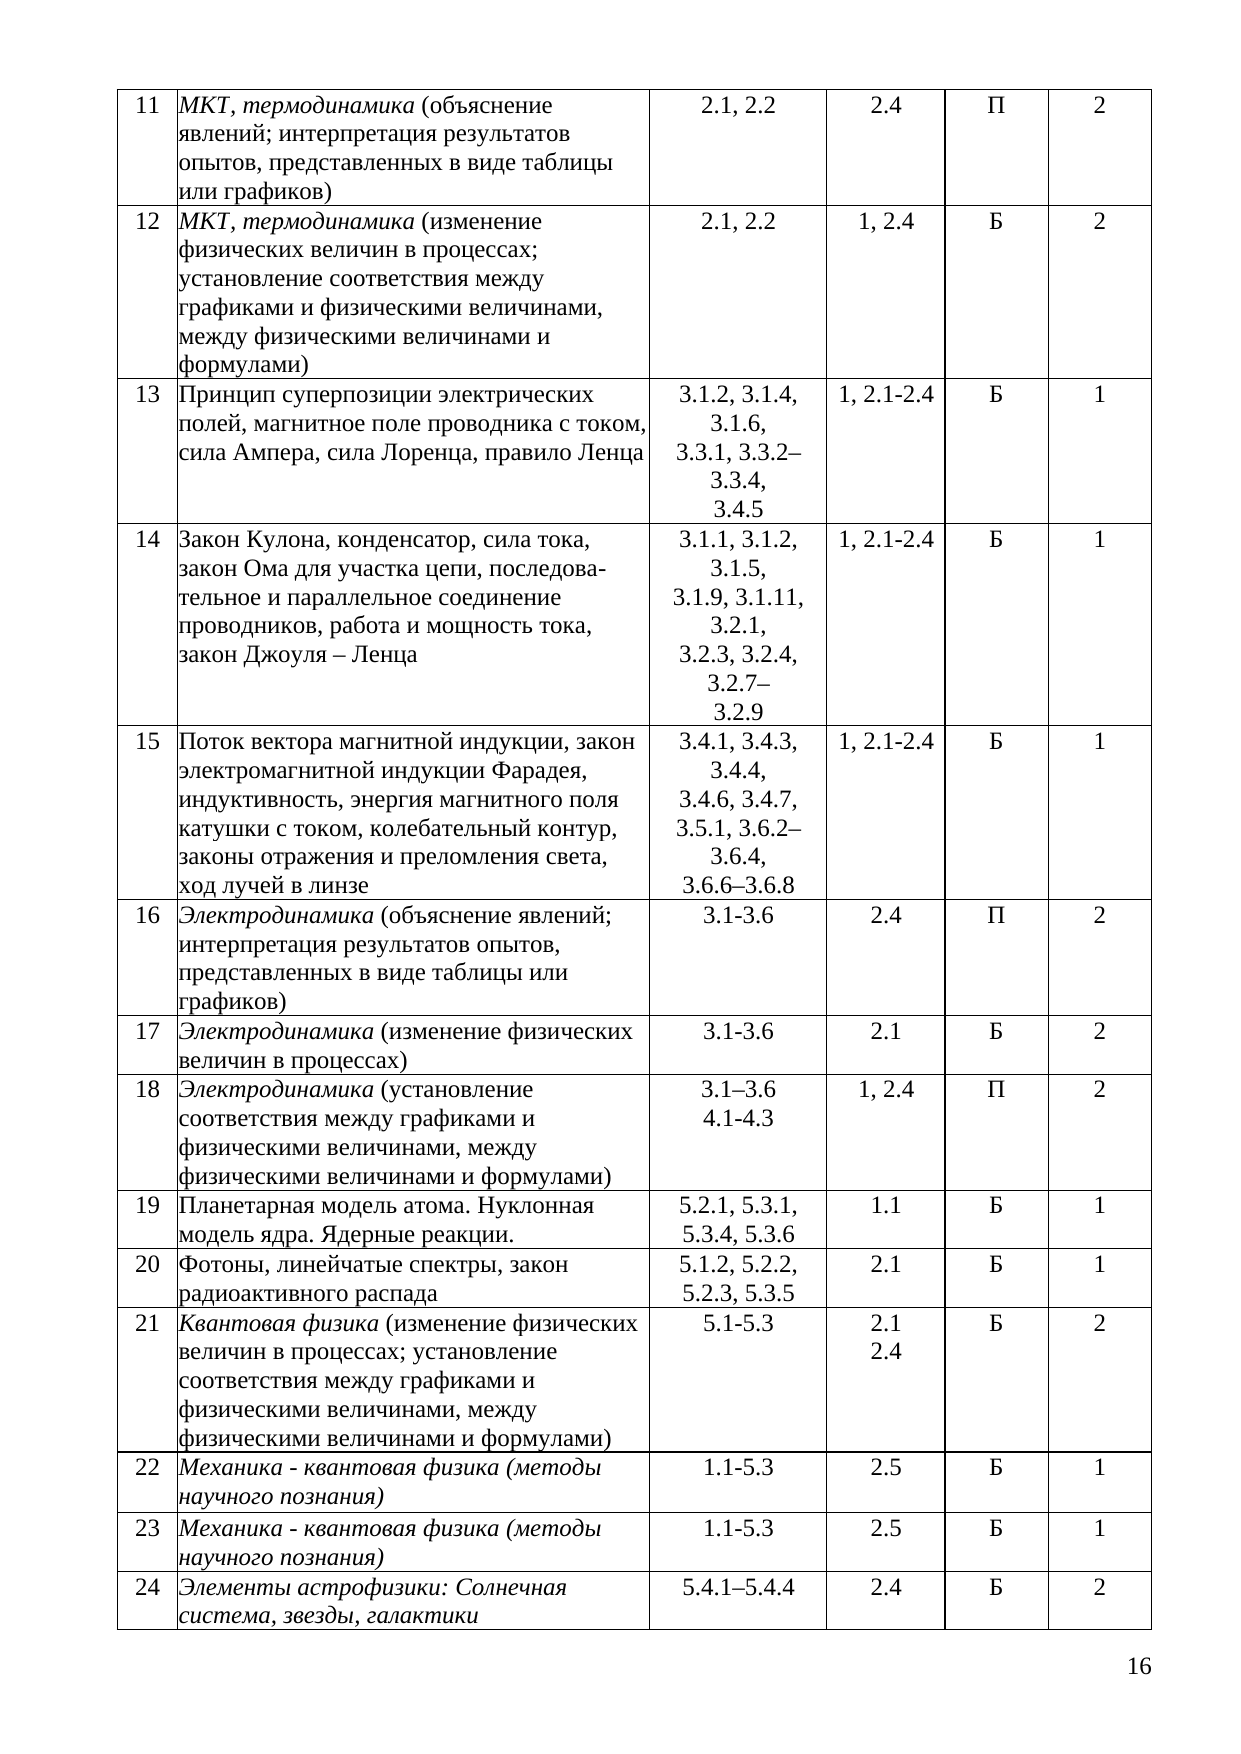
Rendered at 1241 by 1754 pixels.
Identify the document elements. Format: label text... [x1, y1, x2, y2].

table_cell 3.4.1, 3.4.3, 3.4.4, 3.4.6, 3.4.7, 3.5.1, 3.6.2–3.6.4, 3.6.6–3.6.8 [650, 726, 826, 899]
table_cell 24 [118, 1572, 177, 1629]
table_cell 2 [1049, 1075, 1151, 1189]
table_cell 2 [1049, 900, 1151, 1015]
table_cell Б [946, 524, 1048, 725]
table_cell Б [946, 1513, 1048, 1571]
table_cell Закон Кулона, конденсатор, сила тока, закон Ома для участка цепи, последовательное и параллельное соединение проводников, работа и мощность тока, закон Джоуля – Ленца [178, 524, 649, 725]
table_cell MKT, термодинамика (изменение физических величин в процессах; установление соответствия между графиками и физическими величинами, между физическими величинами и формулами) [178, 206, 649, 378]
table_cell Б [946, 206, 1048, 378]
table_cell 2.1 [827, 1249, 944, 1307]
table_cell 20 [118, 1249, 177, 1307]
table_cell 1 [1049, 524, 1151, 725]
table_cell 1.1 [827, 1191, 944, 1248]
table_cell Механика - квантовая физика (методы научного познания) [178, 1453, 649, 1512]
table_cell 3.1–3.6 4.1-4.3 [650, 1075, 826, 1189]
table_cell 16 [118, 900, 177, 1015]
table_cell 2.1 [827, 1016, 944, 1073]
table_cell 1 [1049, 726, 1151, 899]
table_cell Квантовая физика (изменение физических величин в процессах; установление соответствия между графиками и физическими величинами, между физическими величинами и формулами) [535, 1308, 649, 1451]
table_cell П [946, 900, 1048, 1015]
table_cell 2.1, 2.2 [650, 206, 826, 378]
table_cell 1 [1049, 379, 1151, 523]
table_cell 1, 2.1-2.4 [827, 726, 944, 899]
table_cell Б [946, 1191, 1048, 1248]
table_cell 2.4 [827, 1572, 944, 1629]
table_cell Б [946, 1016, 1048, 1073]
table_cell 2 [1049, 90, 1151, 205]
table_cell 1 [1049, 1249, 1151, 1307]
table_cell 22 [118, 1453, 177, 1512]
table_cell 2 [1049, 206, 1151, 378]
table_cell 13 [118, 379, 177, 523]
table_cell 3.1.2, 3.1.4, 3.1.6, 3.3.1, 3.3.2–3.3.4, 3.4.5 [650, 379, 826, 523]
table_cell Б [946, 1308, 1048, 1451]
table_cell Электродинамика (объяснение явлений; интерпретация результатов опытов, представленных в виде таблицы или графиков) [178, 900, 649, 1015]
table_cell 2 [1049, 1308, 1151, 1451]
table_cell Элементы астрофизики: Солнечная система, звезды, галактики [479, 1572, 649, 1629]
table_cell 17 [118, 1016, 177, 1073]
table_cell Механика - квантовая физика (методы научного познания) [384, 1513, 649, 1571]
table_cell 1 [1049, 1191, 1151, 1248]
table_cell 2 [1049, 1572, 1151, 1629]
table_cell 5.1.2, 5.2.2, 5.2.3, 5.3.5 [650, 1249, 826, 1307]
table_cell 5.1-5.3 [650, 1308, 826, 1451]
table_cell 5.2.1, 5.3.1, 5.3.4, 5.3.6 [650, 1191, 826, 1248]
table_cell 2.5 [827, 1513, 944, 1571]
table_cell 1 [1049, 1453, 1151, 1512]
table_cell 2.5 [827, 1453, 944, 1512]
table_cell 18 [118, 1075, 177, 1189]
table_cell 1.1-5.3 [650, 1453, 826, 1512]
table_cell П [946, 1075, 1048, 1189]
table_cell 19 [118, 1191, 177, 1248]
table_cell 1 [1049, 1513, 1151, 1571]
table_cell 1, 2.4 [827, 206, 944, 378]
table_cell 3.1-3.6 [650, 1016, 826, 1073]
table_cell Электродинамика (изменение физических величин в процессах) [408, 1016, 649, 1073]
table_cell 2.1 2.4 [827, 1308, 944, 1451]
table_cell 2.4 [827, 900, 944, 1015]
table_cell 15 [118, 726, 177, 899]
table_cell 1.1-5.3 [650, 1513, 826, 1571]
table_cell Электродинамика (установление соответствия между графиками и физическими величинами, между физическими величинами и формулами) [533, 1075, 649, 1189]
table_cell 21 [118, 1308, 177, 1451]
table_cell 11 [118, 90, 177, 205]
table_cell Б [946, 726, 1048, 899]
table_cell 1, 2.4 [827, 1075, 944, 1189]
table_cell 3.1.1, 3.1.2, 3.1.5, 3.1.9, 3.1.11, 3.2.1, 3.2.3, 3.2.4, 3.2.7– 3.2.9 [650, 524, 826, 725]
table_cell П [946, 90, 1048, 205]
table_cell 5.4.1–5.4.4 [650, 1572, 826, 1629]
table_cell 23 [118, 1513, 177, 1571]
table_cell Б [946, 1453, 1048, 1512]
table_cell 2 [1049, 1016, 1151, 1073]
table_cell Б [946, 379, 1048, 523]
table_cell 1, 2.1-2.4 [827, 524, 944, 725]
table_cell 14 [118, 524, 177, 725]
table_cell Б [946, 1249, 1048, 1307]
table_cell Б [946, 1572, 1048, 1629]
table_cell 2.4 [827, 90, 944, 205]
table_cell 3.1-3.6 [650, 900, 826, 1015]
table_cell Принцип суперпозиции электрических полей, магнитное поле проводника с током, сила Ампера, сила Лоренца, правило Ленца [178, 379, 649, 523]
table_cell MKT, термодинамика (объяснение явлений; интерпретация результатов опытов, представленных в виде таблицы или графиков) [178, 90, 649, 205]
table_cell 1, 2.1-2.4 [827, 379, 944, 523]
table_cell 2.1, 2.2 [650, 90, 826, 205]
table_cell 12 [118, 206, 177, 378]
